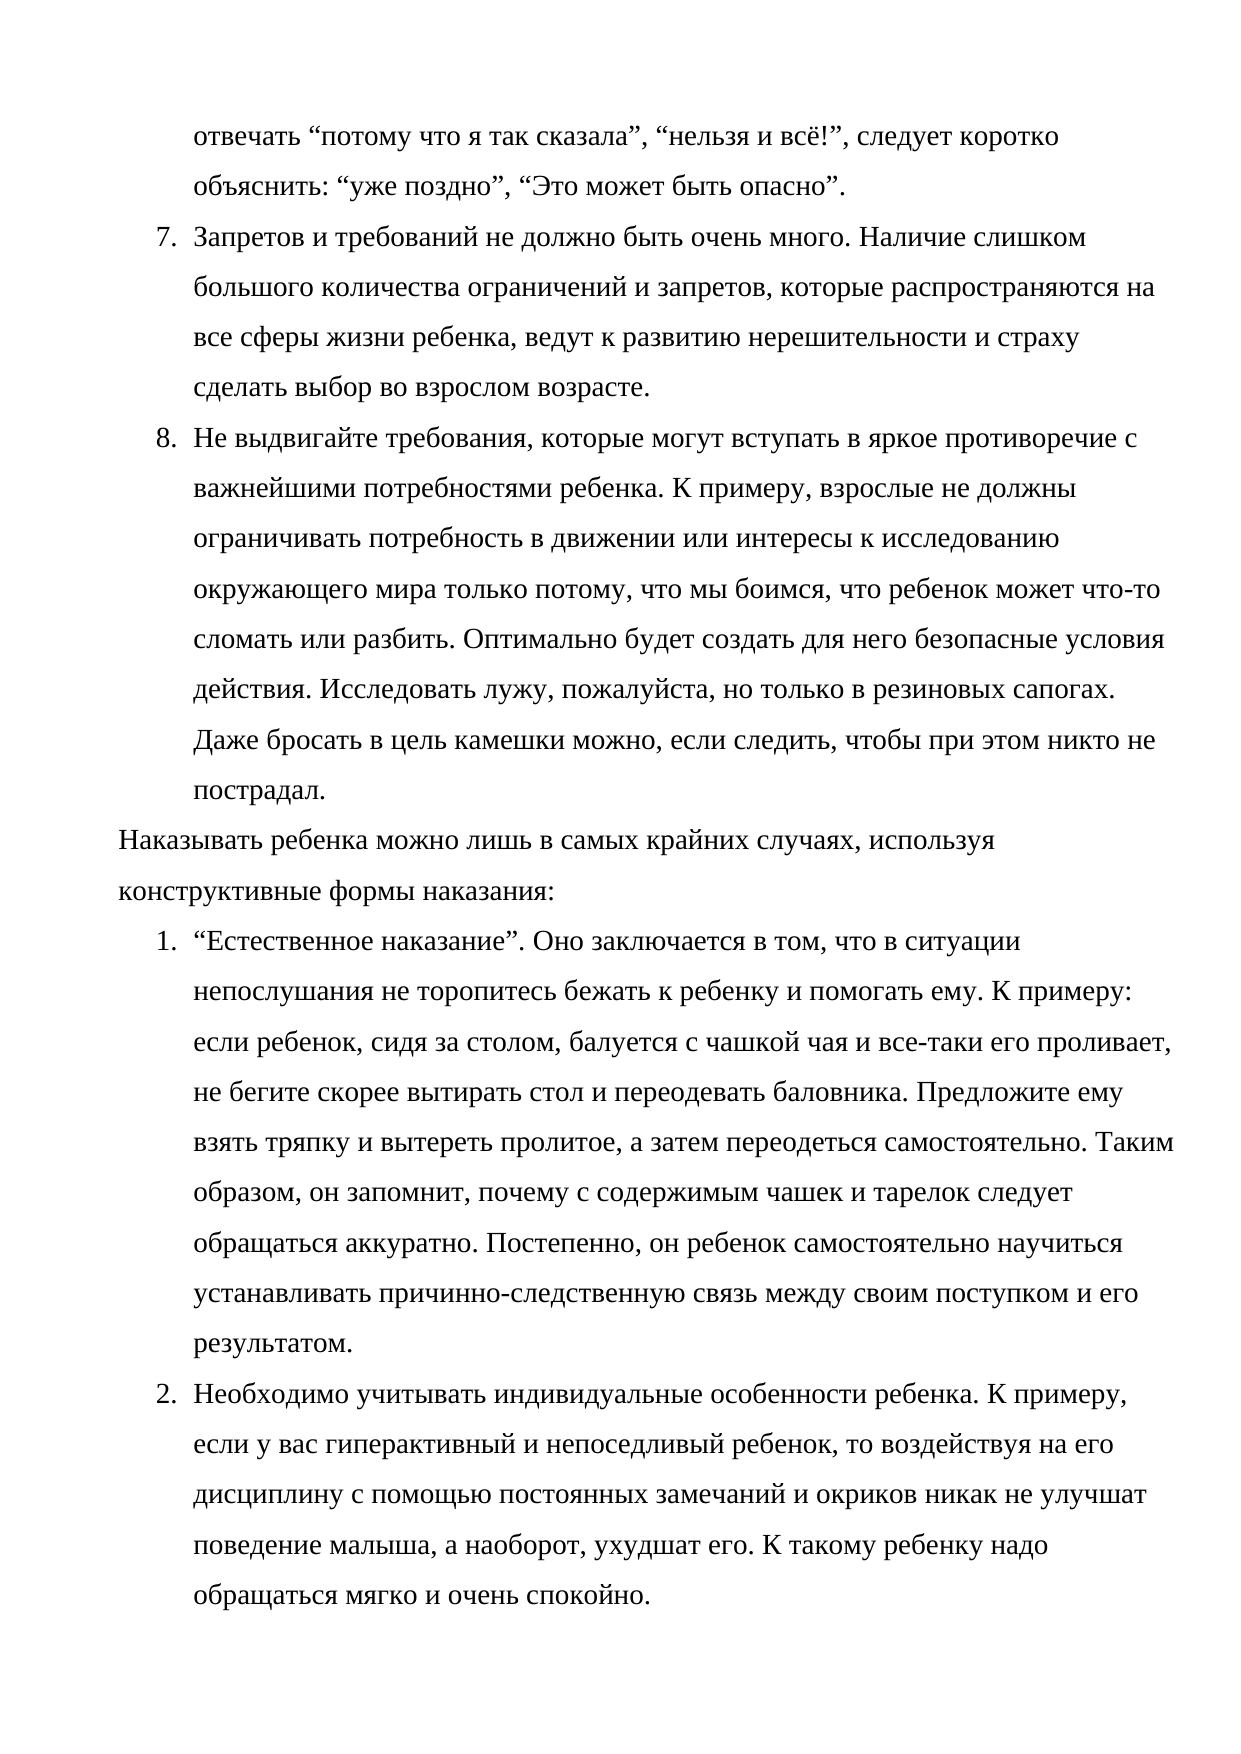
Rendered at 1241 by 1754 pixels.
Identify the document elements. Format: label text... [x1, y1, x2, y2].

list Запретов и требований не должно быть очень много. Наличие слишком большого количества ограничений и запретов, которые распространяются на все сферы жизни ребенка, ведут к развитию нерешительности и страху сделать выбор во взрослом возрасте. [156, 219, 1181, 403]
text Наказывать ребенка можно лишь в самых крайних случаях, используя конструктивные формы наказания: [118, 822, 1181, 906]
list Необходимо учитывать индивидуальные особенности ребенка. К примеру, если у вас гиперактивный и непоседливый ребенок, то воздействуя на его дисциплину с помощью постоянных замечаний и окриков никак не улучшат поведение малыша, а наоборот, ухудшат его. К такому ребенку надо обращаться мягко и очень спокойно. [156, 1376, 1181, 1611]
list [156, 118, 1181, 202]
list “Естественное наказание”. Оно заключается в том, что в ситуации непослушания не торопитесь бежать к ребенку и помогать ему. К примеру: если ребенок, сидя за столом, балуется с чашкой чая и все-таки его проливает, не бегите скорее вытирать стол и переодевать баловника. Предложите ему взять тряпку и вытереть пролитое, а затем переодеться самостоятельно. Таким образом, он запомнит, почему с содержимым чашек и тарелок следует обращаться аккуратно. Постепенно, он ребенок самостоятельно научиться устанавливать причинно-следственную связь между своим поступком и его результатом. [156, 923, 1181, 1359]
list Не выдвигайте требования, которые могут вступать в яркое противоречие с важнейшими потребностями ребенка. К примеру, взрослые не должны ограничивать потребность в движении или интересы к исследованию окружающего мира только потому, что мы боимся, что ребенок может что-то сломать или разбить. Оптимально будет создать для него безопасные условия действия. Исследовать лужу, пожалуйста, но только в резиновых сапогах. Даже бросать в цель камешки можно, если следить, чтобы при этом никто не пострадал. [156, 420, 1181, 806]
